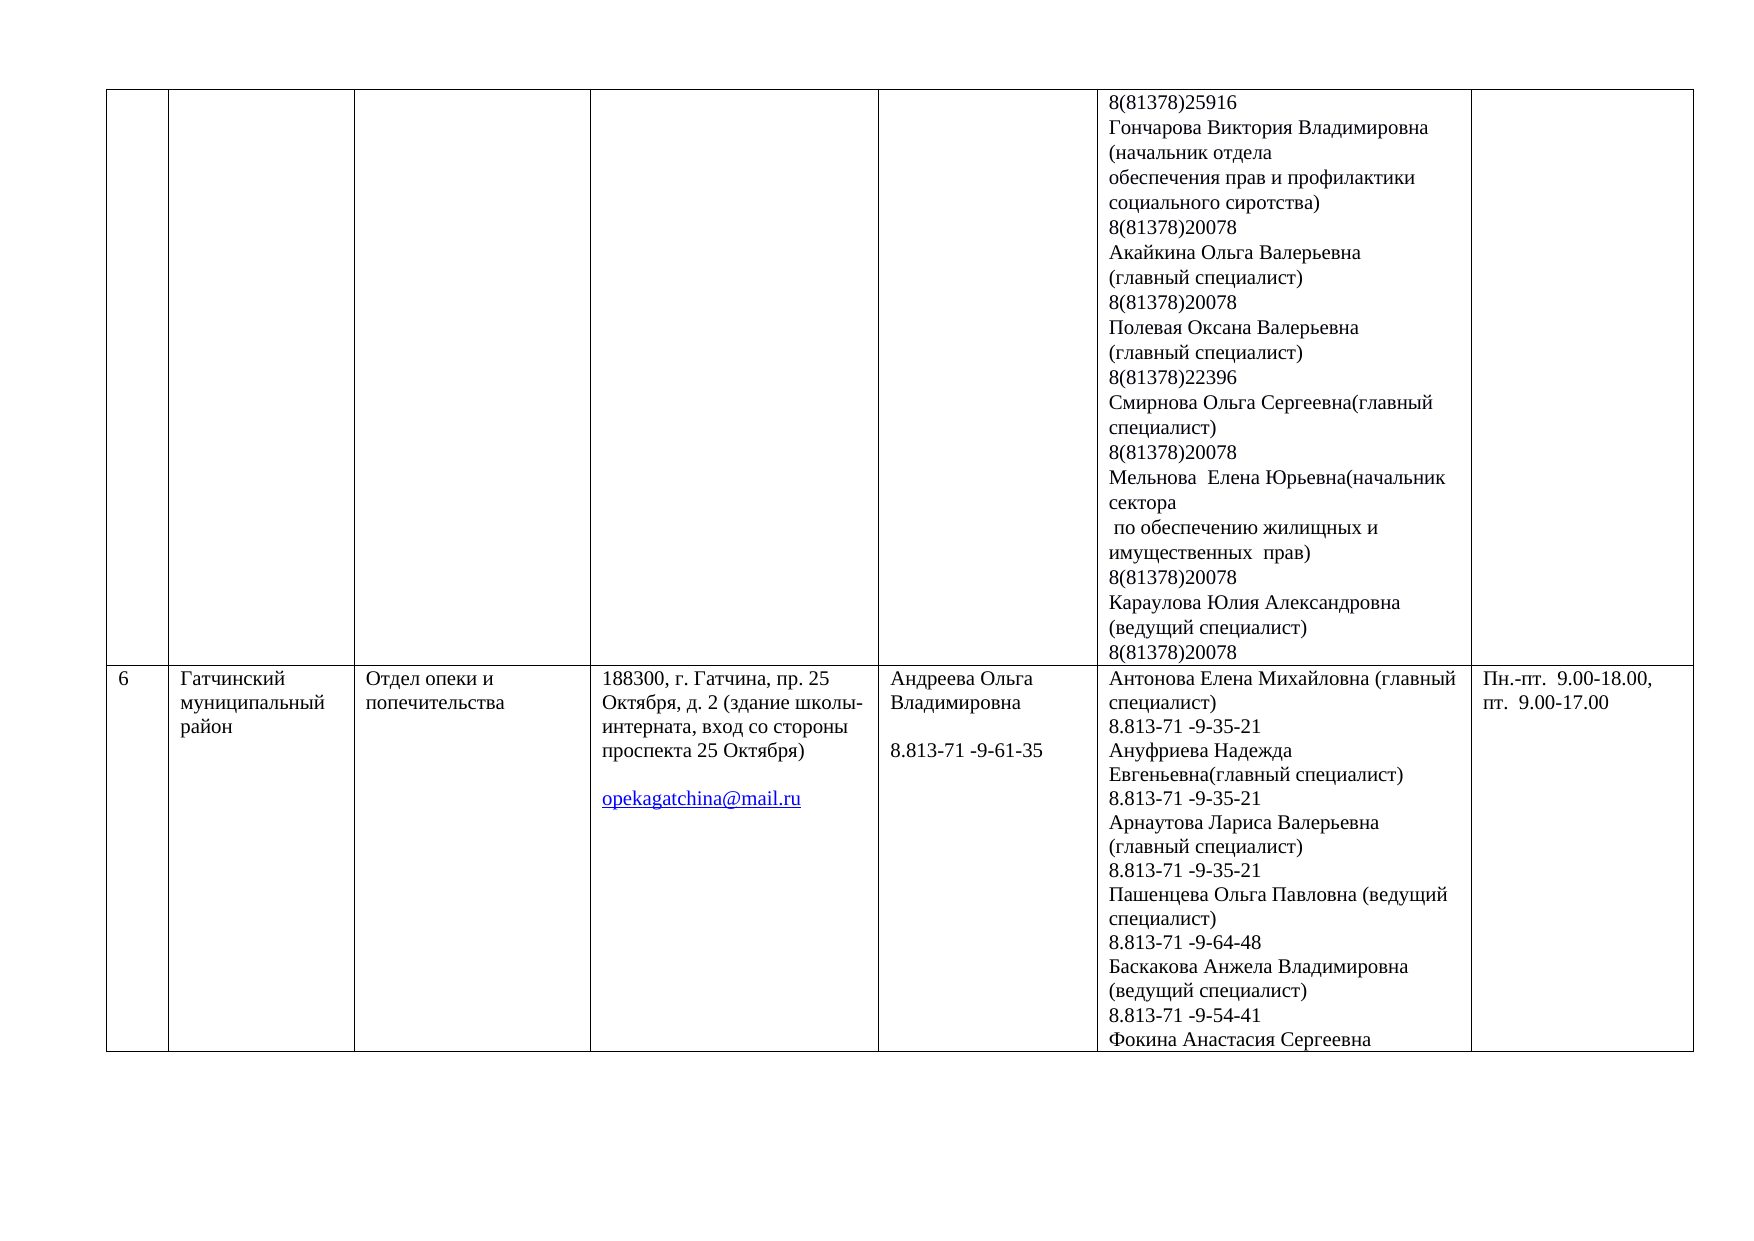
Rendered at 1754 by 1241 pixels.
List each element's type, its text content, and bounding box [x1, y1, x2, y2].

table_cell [879, 666, 1097, 1051]
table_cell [1472, 90, 1693, 664]
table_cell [355, 666, 590, 1051]
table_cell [879, 90, 1097, 664]
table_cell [591, 666, 878, 1051]
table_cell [1098, 666, 1471, 1051]
table_cell 5 [107, 90, 168, 664]
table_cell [1098, 90, 1471, 664]
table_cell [1472, 666, 1693, 1051]
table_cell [169, 666, 354, 1051]
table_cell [355, 90, 590, 664]
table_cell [591, 90, 878, 664]
table_cell 6 [107, 666, 168, 1051]
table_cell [169, 90, 354, 664]
